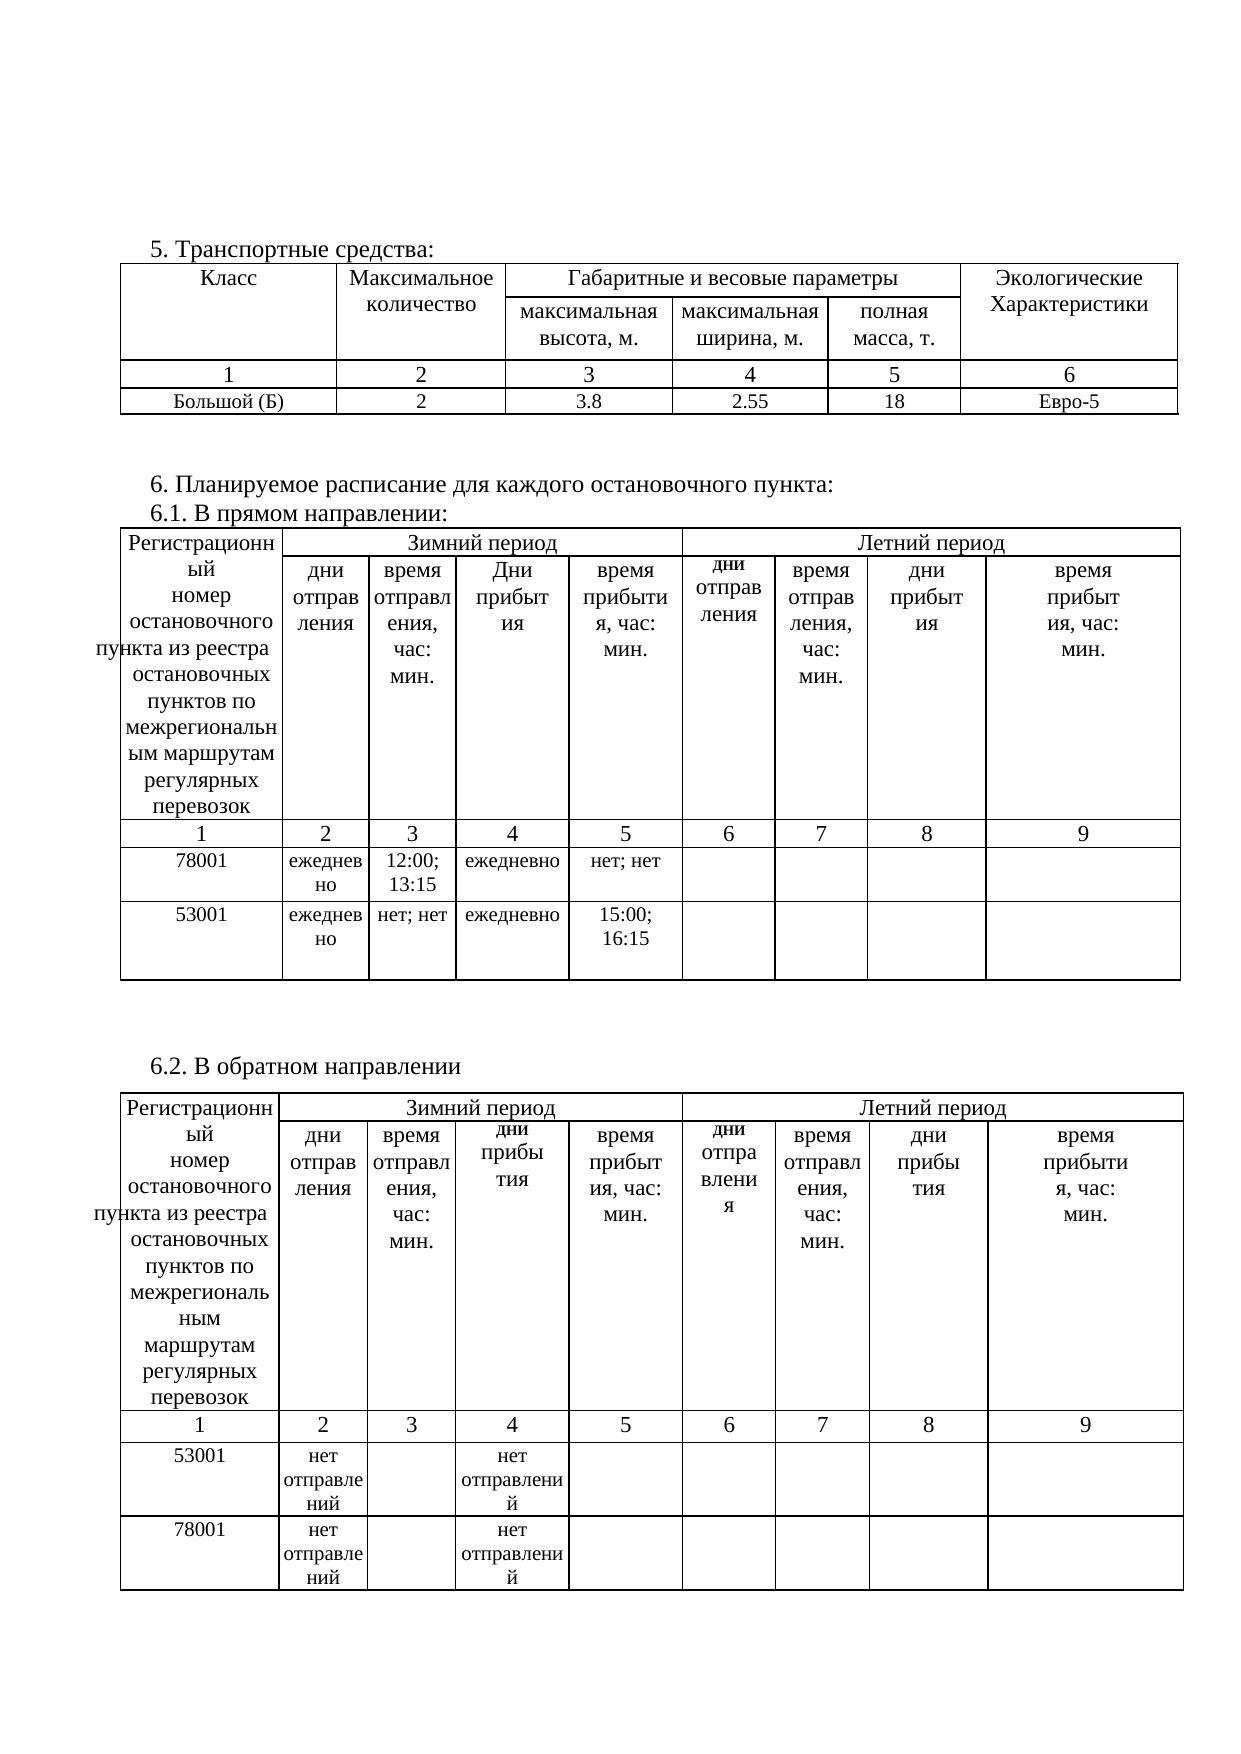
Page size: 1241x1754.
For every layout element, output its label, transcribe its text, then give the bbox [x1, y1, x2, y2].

table_cell 4 [673, 361, 827, 387]
table_cell 6 [961, 361, 1177, 387]
table_cell 78001 [121, 1517, 278, 1589]
table_cell ежедневно [457, 902, 568, 979]
text 6.2. В обратном направлении [150, 1051, 1090, 1079]
table_cell Большой (Б) [121, 389, 336, 413]
table_cell 3 [370, 820, 455, 846]
table_cell [987, 848, 1180, 901]
table_cell нет; нет [370, 902, 455, 979]
table_cell [868, 848, 985, 901]
table_cell 4 [457, 820, 568, 846]
table_cell дни отправ ления [283, 557, 368, 818]
table_cell 2 [337, 361, 505, 387]
table_cell ДНИ отправ ления [683, 557, 774, 818]
table_cell нет отправлений [280, 1443, 367, 1515]
text 6. Планируемое расписание для каждого остановочного пункта: [150, 469, 1090, 498]
table_cell [776, 902, 867, 979]
table_cell ежедневно [283, 902, 368, 979]
table_cell 9 [987, 820, 1180, 846]
table_cell время отправл ения, час: мин. [370, 557, 455, 818]
table_cell дни отправ ления [280, 1122, 367, 1410]
table_cell [776, 1443, 869, 1515]
table_header Регистрационный номер остановочного пункта из реестра остановочных пунктов по межрегиональным маршрутам регулярных перевозок [121, 529, 282, 818]
table_cell 5 [570, 820, 682, 846]
table_cell 3 [506, 361, 672, 387]
table_cell [989, 1443, 1183, 1515]
table_cell [989, 1517, 1183, 1589]
table_cell нет отправлений [456, 1517, 568, 1589]
table_cell [570, 1517, 682, 1589]
table_header Зимний период [280, 1094, 682, 1120]
table_header Класс [121, 264, 336, 359]
table_cell 1 [121, 361, 336, 387]
table_cell время отправл ения, час: мин. [368, 1122, 455, 1410]
table_cell 8 [868, 820, 985, 846]
table_cell [776, 1517, 869, 1589]
table_cell полная масса, т. [829, 298, 960, 359]
table_cell 6 [683, 820, 774, 846]
table_cell Евро-5 [961, 389, 1177, 413]
table_cell 2 [280, 1411, 367, 1442]
table_cell [368, 1517, 455, 1589]
table_cell ДНИ отпра влени я [683, 1122, 775, 1410]
table_cell нет; нет [570, 848, 682, 901]
table_cell [368, 1443, 455, 1515]
table_cell 8 [870, 1411, 987, 1442]
table_cell [683, 1443, 775, 1515]
table_cell 53001 [121, 902, 282, 979]
table_cell 2 [283, 820, 368, 846]
table_cell [870, 1517, 987, 1589]
table_cell время отправл ения, час: мин. [776, 1122, 869, 1410]
table_cell 18 [829, 389, 960, 413]
table_cell [776, 848, 867, 901]
table_cell 7 [776, 820, 867, 846]
text 6.1. В прямом направлении: [150, 498, 1090, 527]
table_cell максимальная ширина, м. [673, 298, 827, 359]
table_cell [570, 1443, 682, 1515]
table_cell 4 [456, 1411, 568, 1442]
table_cell 7 [776, 1411, 869, 1442]
table_cell время прибыти я, час: мин. [570, 557, 682, 818]
table_cell 2 [337, 389, 505, 413]
table_cell 3.8 [506, 389, 672, 413]
table_cell ДНИ прибы тия [456, 1122, 568, 1410]
table_cell Дни прибыт ия [457, 557, 568, 818]
table_cell 53001 [121, 1443, 278, 1515]
table_cell 9 [989, 1411, 1183, 1442]
table_cell 3 [368, 1411, 455, 1442]
table_cell ежедневно [457, 848, 568, 901]
table_header Регистрационный номер остановочного пункта из реестра остановочных пунктов по межрегиональным маршрутам регулярных перевозок [121, 1094, 278, 1410]
table_cell [868, 902, 985, 979]
table_header Летний период [683, 529, 1180, 555]
table_header Летний период [683, 1094, 1183, 1120]
table_cell время прибыт ия, час: мин. [987, 557, 1180, 818]
table_cell максимальная высота, м. [506, 298, 672, 359]
table_cell 2.55 [673, 389, 827, 413]
table_cell 1 [121, 1411, 278, 1442]
table_header Зимний период [283, 529, 682, 555]
table_cell 5 [829, 361, 960, 387]
table_cell время отправ ления, час: мин. [776, 557, 867, 818]
table_cell дни прибы тия [870, 1122, 987, 1410]
table_cell дни прибыт ия [868, 557, 985, 818]
table_cell 12:00; 13:15 [370, 848, 455, 901]
table_cell 15:00; 16:15 [570, 902, 682, 979]
table_cell 1 [121, 820, 282, 846]
text 5. Транспортные средства: [150, 234, 1090, 263]
table_cell [870, 1443, 987, 1515]
table_cell 6 [683, 1411, 775, 1442]
table_cell 78001 [121, 848, 282, 901]
table_cell нет отправлений [456, 1443, 568, 1515]
table_cell [683, 902, 774, 979]
table_cell [683, 1517, 775, 1589]
table_cell [683, 848, 774, 901]
table_cell ежедневно [283, 848, 368, 901]
table_header Максимальное количество [337, 264, 505, 359]
table_header Габаритные и весовые параметры [506, 264, 960, 296]
table_cell 5 [570, 1411, 682, 1442]
table_cell [987, 902, 1180, 979]
table_header Экологические Характеристики [961, 264, 1177, 359]
table_cell нет отправлений [280, 1517, 367, 1589]
table_cell время прибыти я, час: мин. [989, 1122, 1183, 1410]
table_cell время прибыт ия, час: мин. [570, 1122, 682, 1410]
